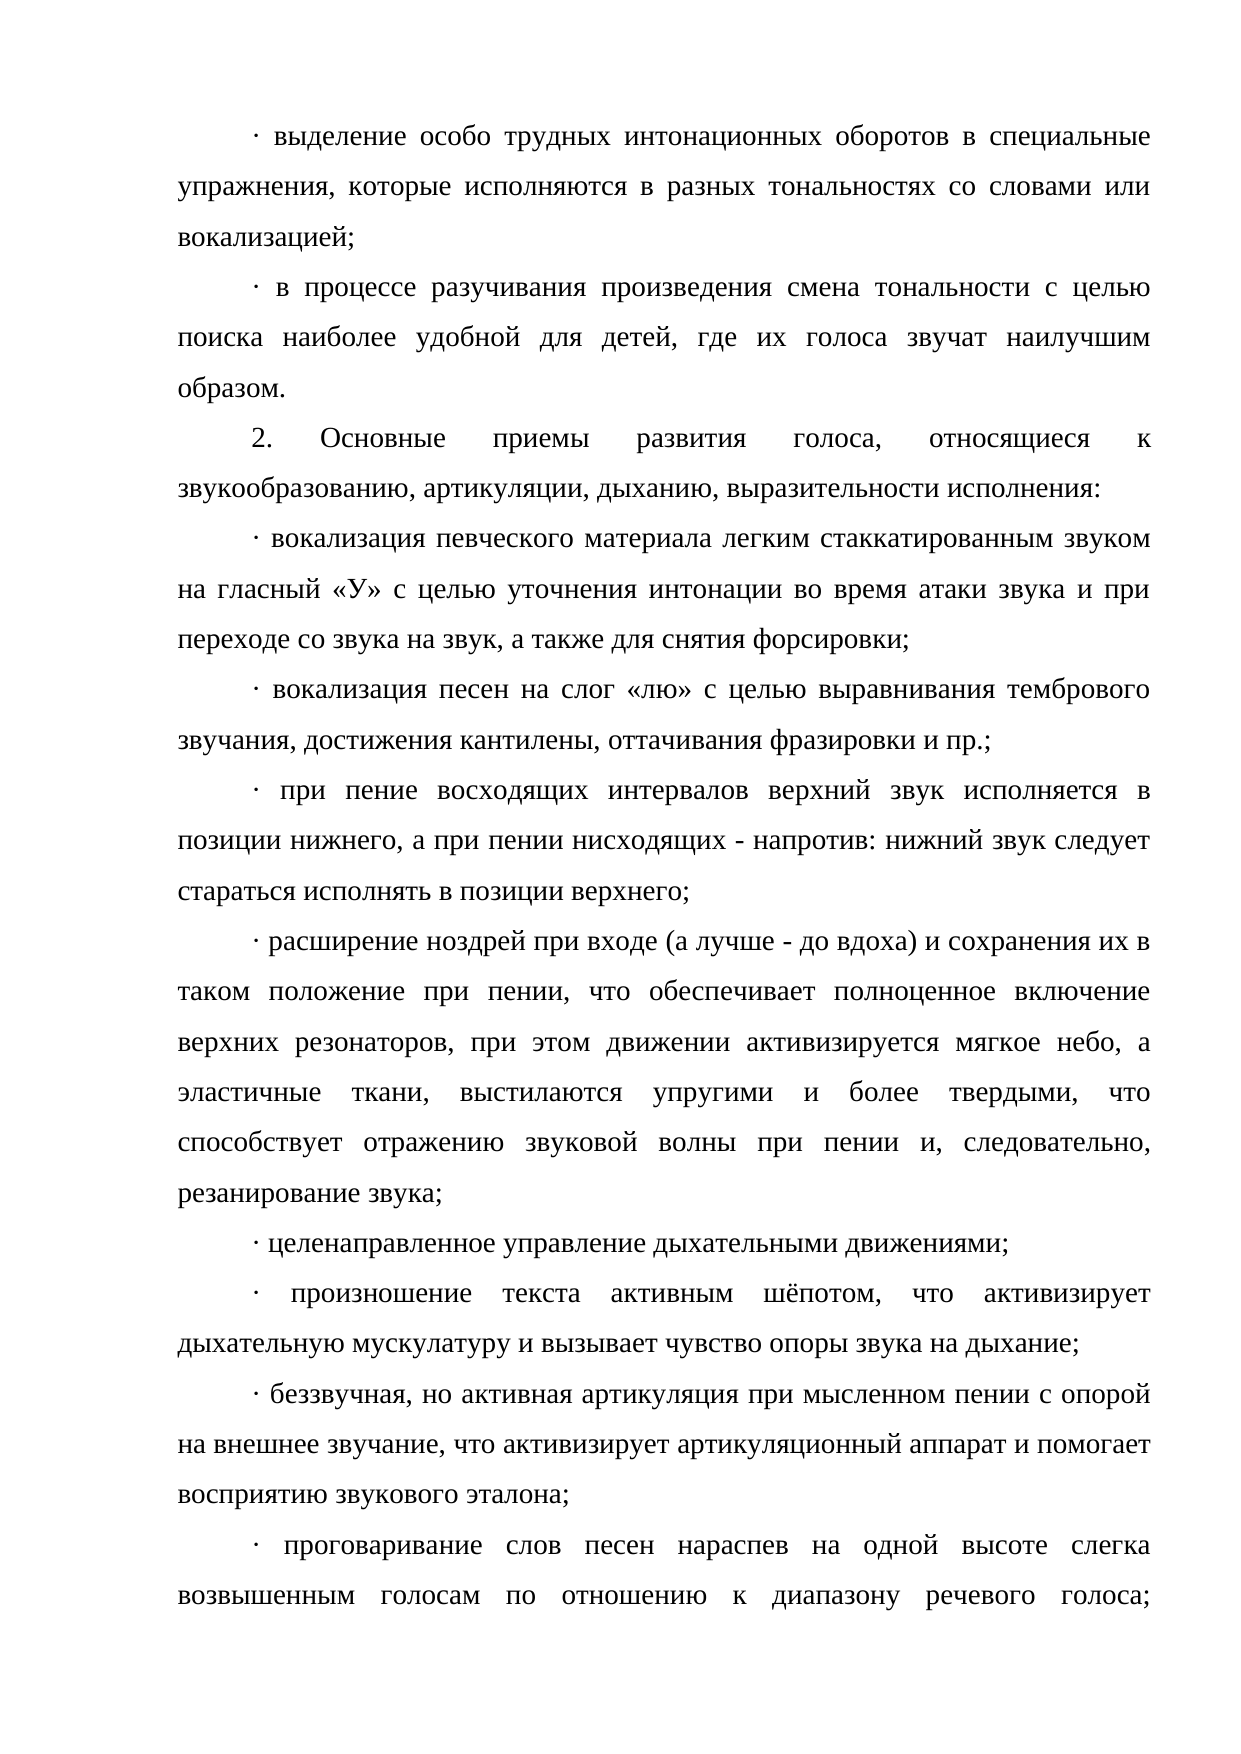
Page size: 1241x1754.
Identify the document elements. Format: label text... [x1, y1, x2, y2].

text · произношение текста активным шёпотом, что активизирует дыхательную мускулатуру и вызывает чувство опоры звука на дыхание; [177, 1275, 1152, 1359]
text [177, 1527, 1152, 1611]
text · беззвучная, но активная артикуляция при мысленном пении с опорой на внешнее звучание, что активизирует артикуляционный аппарат и помогает восприятию звукового эталона; [177, 1376, 1152, 1510]
text · целенаправленное управление дыхательными движениями; [177, 1225, 1152, 1258]
text · при пение восходящих интервалов верхний звук исполняется в позиции нижнего, а при пении нисходящих - напротив: нижний звук следует стараться исполнять в позиции верхнего; [177, 772, 1152, 906]
text · вокализация певческого материала легким стаккатированным звуком на гласный «У» с целью уточнения интонации во время атаки звука и при переходе со звука на звук, а также для снятия форсировки; [177, 521, 1152, 655]
text · в процессе разучивания произведения смена тональности с целью поиска наиболее удобной для детей, где их голоса звучат наилучшим образом. [177, 269, 1152, 403]
text · расширение ноздрей при входе (а лучше - до вдоха) и сохранения их в таком положение при пении, что обеспечивает полноценное включение верхних резонаторов, при этом движении активизируется мягкое небо, а эластичные ткани, выстилаются упругими и более твердыми, что способствует отражению звуковой волны при пении и, следовательно, резанирование звука; [177, 923, 1152, 1208]
text 2. Основные приемы развития голоса, относящиеся к звукообразованию, артикуляции, дыханию, выразительности исполнения: [177, 420, 1152, 504]
text · вокализация песен на слог «лю» с целью выравнивания тембрового звучания, достижения кантилены, оттачивания фразировки и пр.; [177, 672, 1152, 755]
text · выделение особо трудных интонационных оборотов в специальные упражнения, которые исполняются в разных тональностях со словами или вокализацией; [177, 118, 1152, 252]
